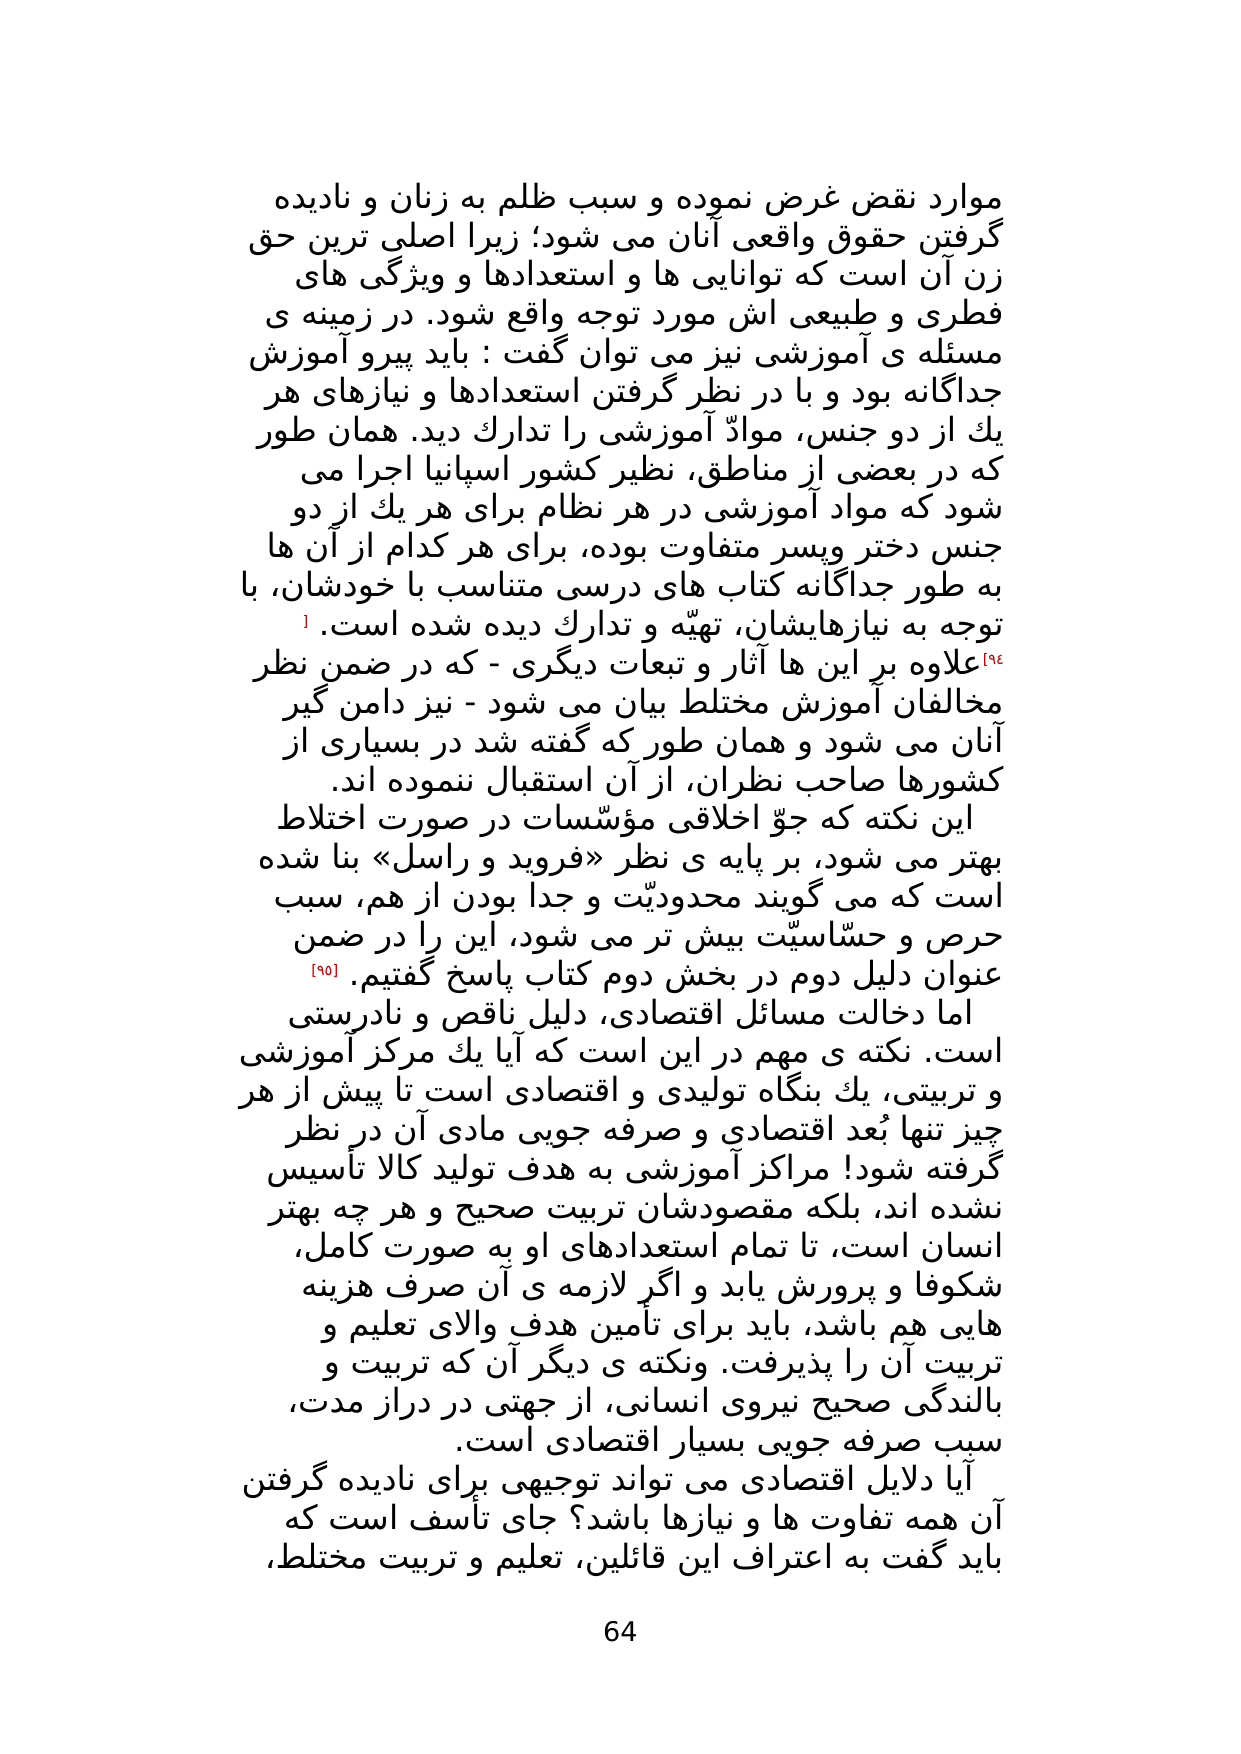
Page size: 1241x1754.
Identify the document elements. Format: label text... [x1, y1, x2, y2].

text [236, 1459, 1004, 1576]
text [236, 177, 1004, 799]
text اما دخالت مسائل اقتصادى، دليل ناقص و نادرستى است. نكته ى مهم در اين است كه آيا يك مركز آموزشى و تربيتى، يك بنگاه توليدى و اقتصادى است تا پيش از هر چيز تنها بُعد اقتصادى و صرفه جويى مادى آن در نظر گرفته شود! مراكز آموزشى به هدف توليد كالا تأسيس نشده اند، بلكه مقصودشان تربيت صحيح و هر چه بهتر انسان است، تا تمام استعدادهاى او به صورت كامل، شكوفا و پرورش يابد و اگر لازمه ى آن صرف هزينه هايى هم باشد، بايد براى تأمين هدف والاى تعليم و تربيت آن را پذيرفت. ونكته ى ديگر آن كه تربيت و بالندگى صحيح نيروى انسانى، از جهتى در دراز مدت، سبب صرفه جويى بسيار اقتصادى است. [236, 993, 1004, 1459]
text اين نكته كه جوّ اخلاقى مؤسّسات در صورت اختلاط بهتر مى شود، بر پايه ى نظر «فرويد و راسل» بنا شده است كه مى گويند محدوديّت و جدا بودن از هم، سبب حرص و حسّاسيّت بيش تر مى شود، اين را در ضمن عنوان دليل دوم در بخش دوم كتاب پاسخ گفتيم. [٩٥] [236, 799, 1004, 993]
